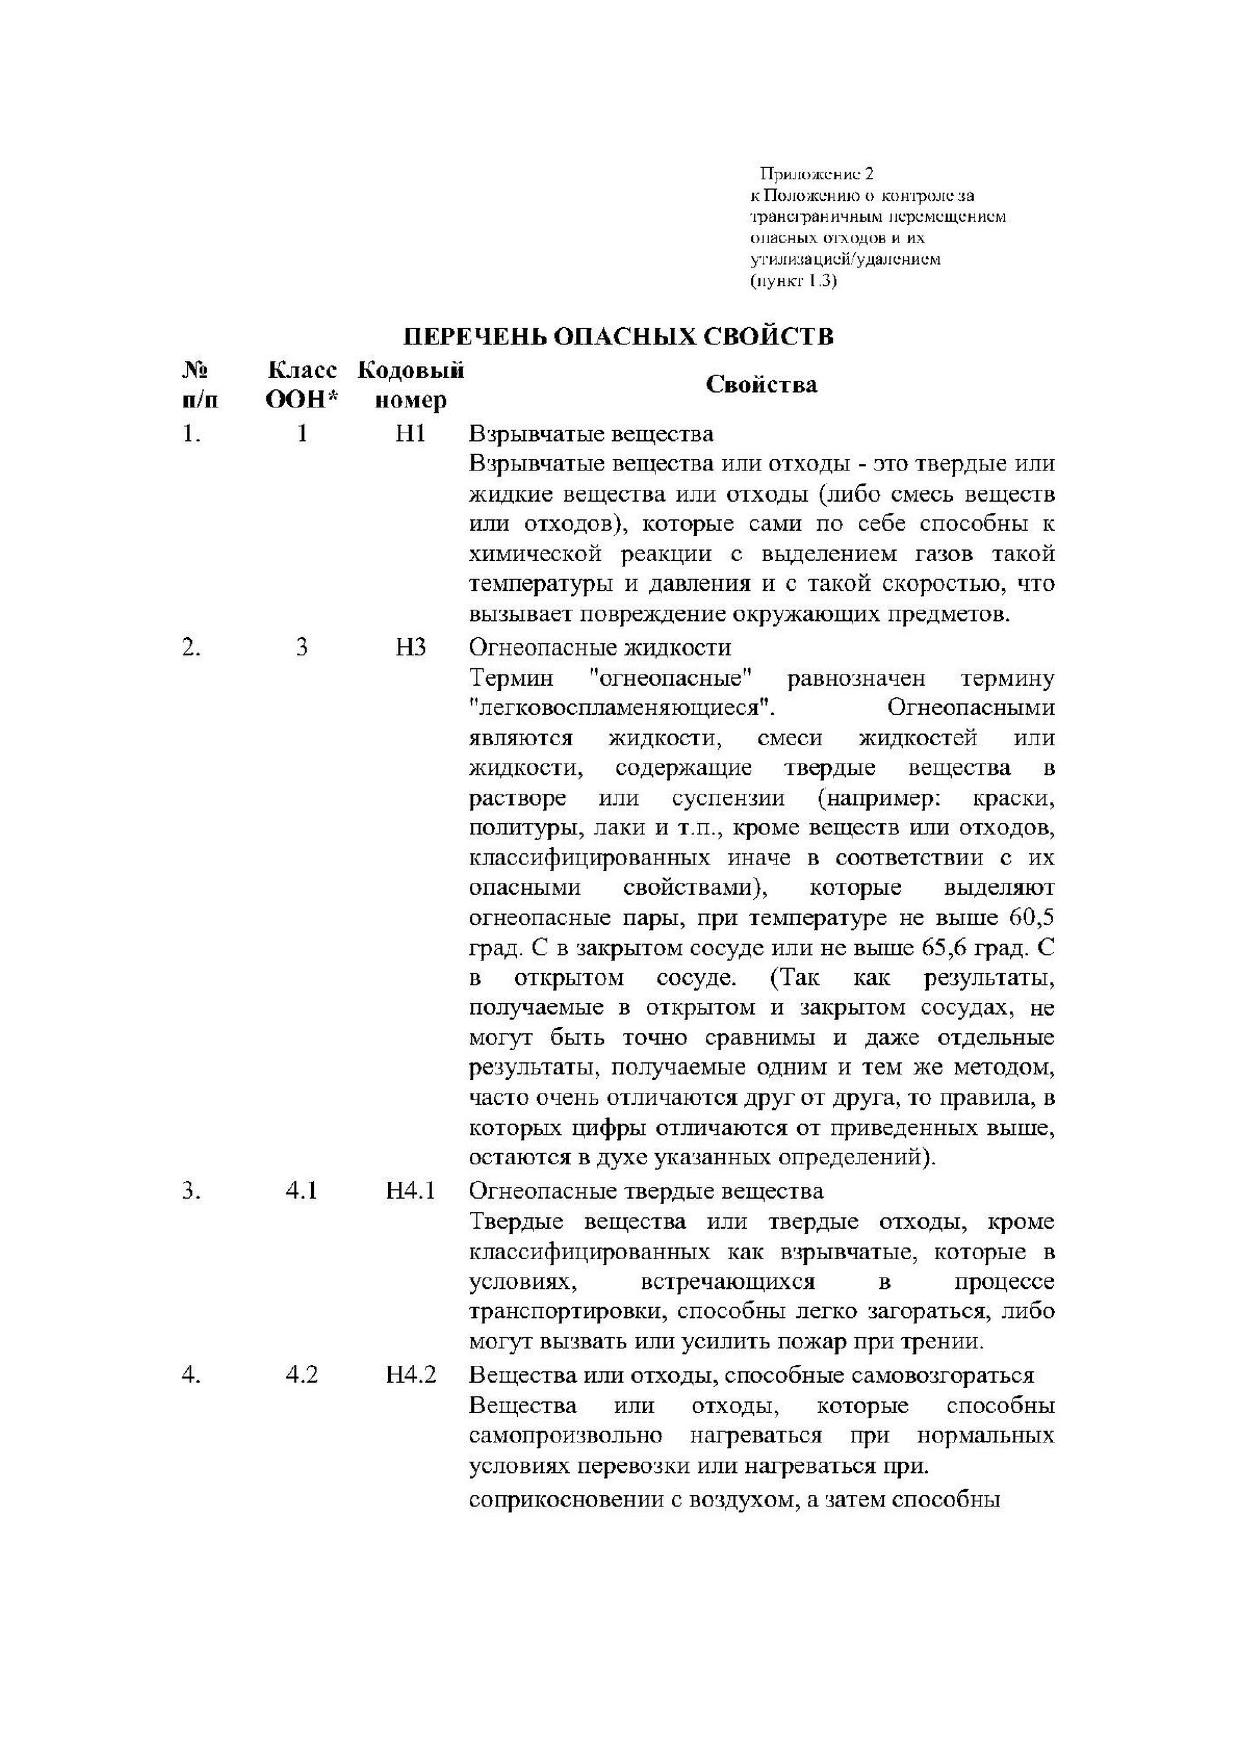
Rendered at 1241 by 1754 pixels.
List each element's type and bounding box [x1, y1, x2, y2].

picture [132, 147, 1108, 1570]
